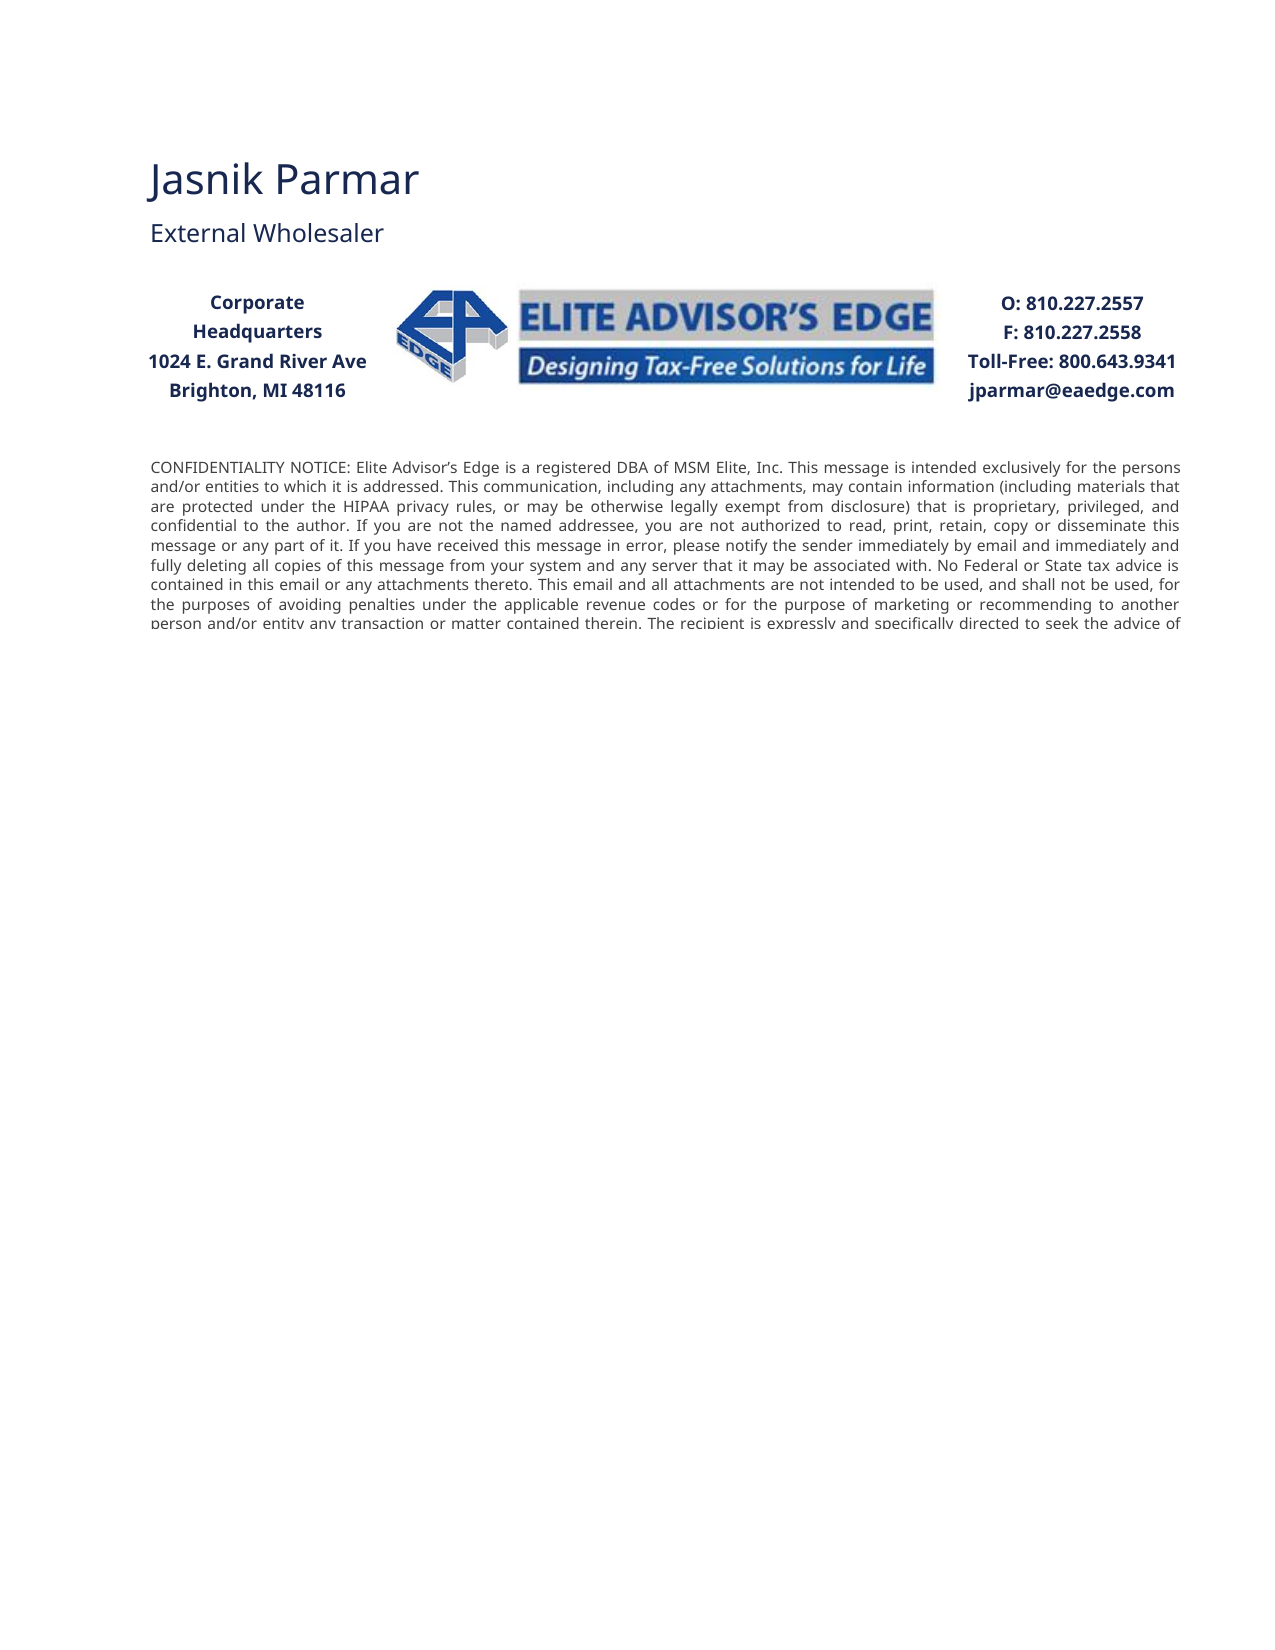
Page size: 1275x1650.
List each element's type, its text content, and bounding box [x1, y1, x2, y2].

picture [516, 270, 942, 391]
text Jasnik Parmar [150, 150, 1125, 207]
text External Wholesaler [150, 215, 1125, 249]
picture [391, 284, 515, 386]
